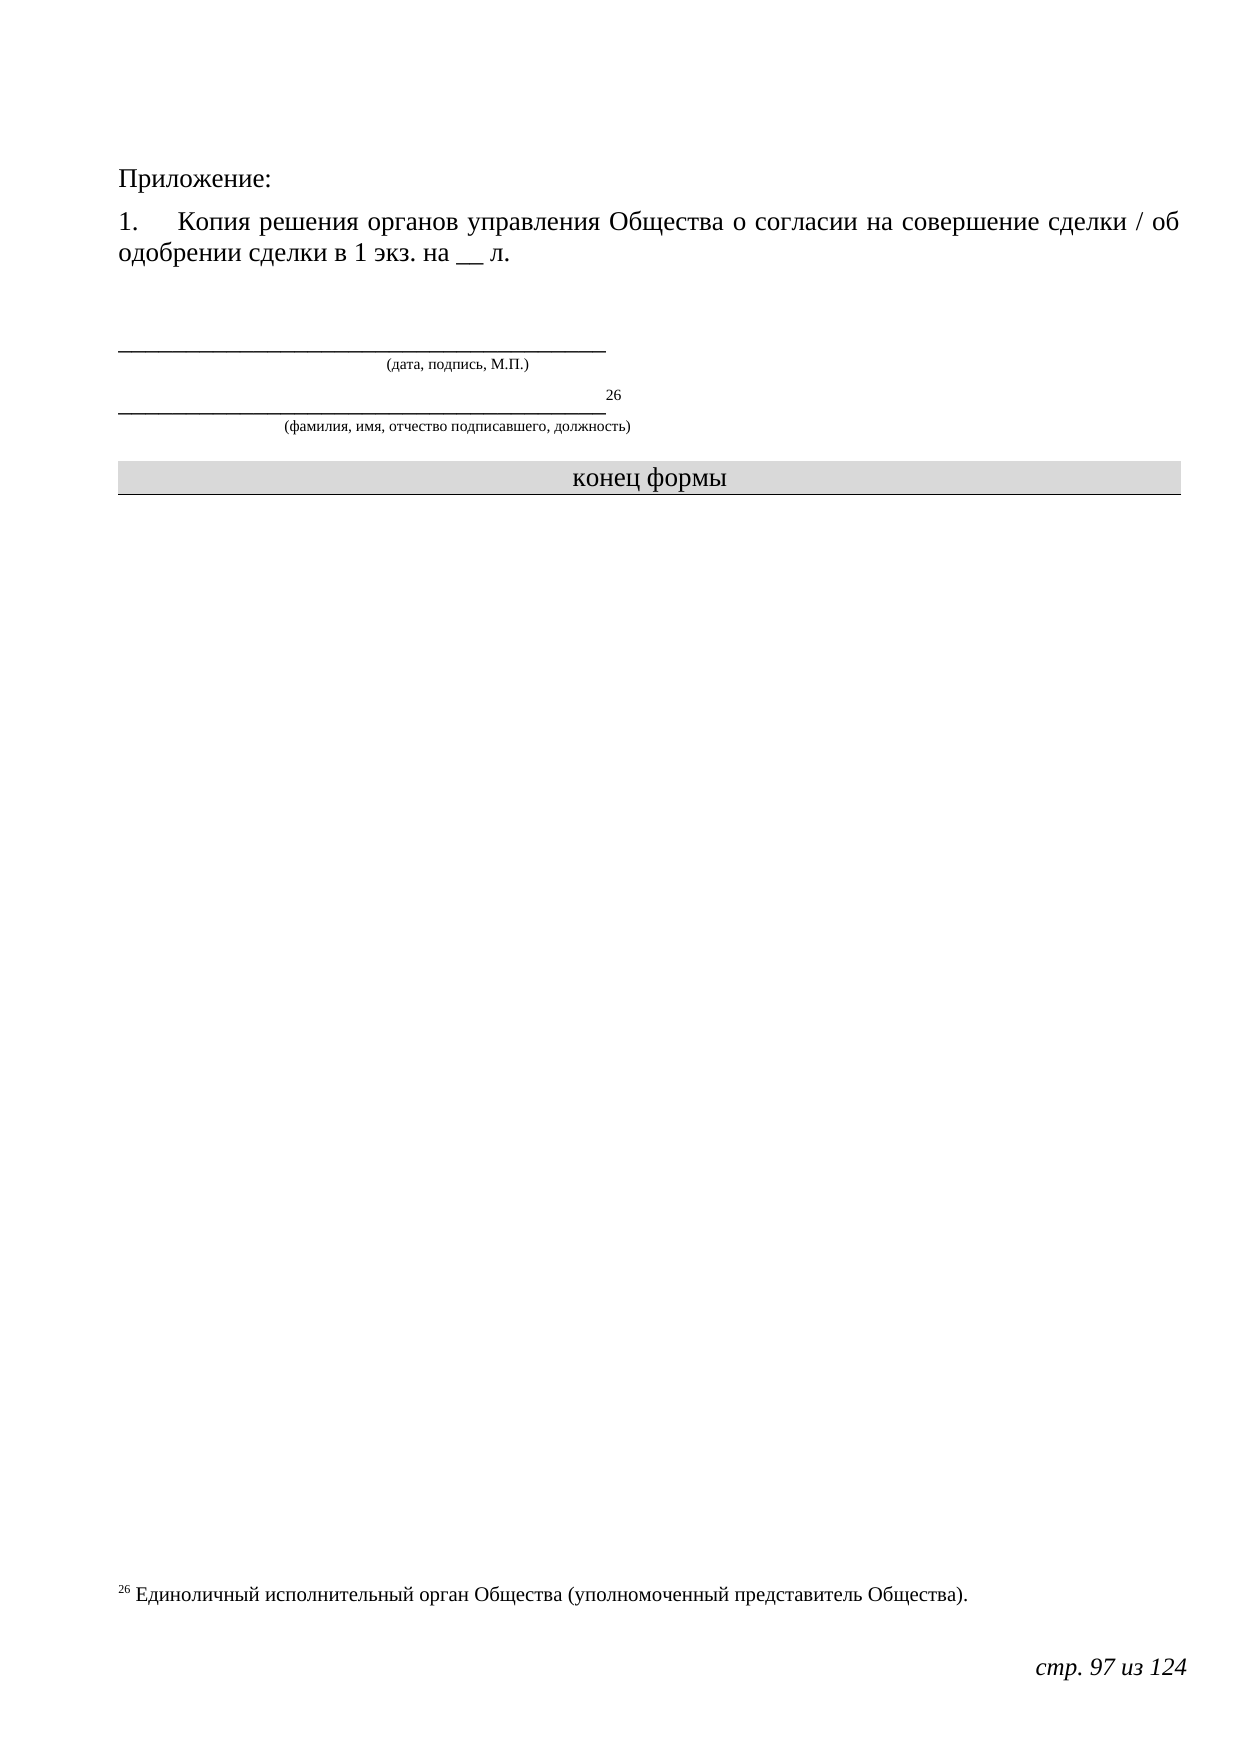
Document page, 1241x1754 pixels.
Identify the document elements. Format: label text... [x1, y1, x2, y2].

text Приложение: [118, 162, 1181, 193]
text конец формы [118, 461, 1181, 494]
text ____________________________________ [118, 386, 1181, 417]
text (дата, подпись, М.П.) [118, 355, 797, 386]
text ____________________________________ [118, 324, 1181, 355]
text 1. Копия решения органов управления Общества о согласии на совершение сделки / об одобрении сделки в 1 экз. на __ л. [118, 205, 1181, 268]
text (фамилия, имя, отчество подписавшего, должность) [118, 417, 797, 448]
